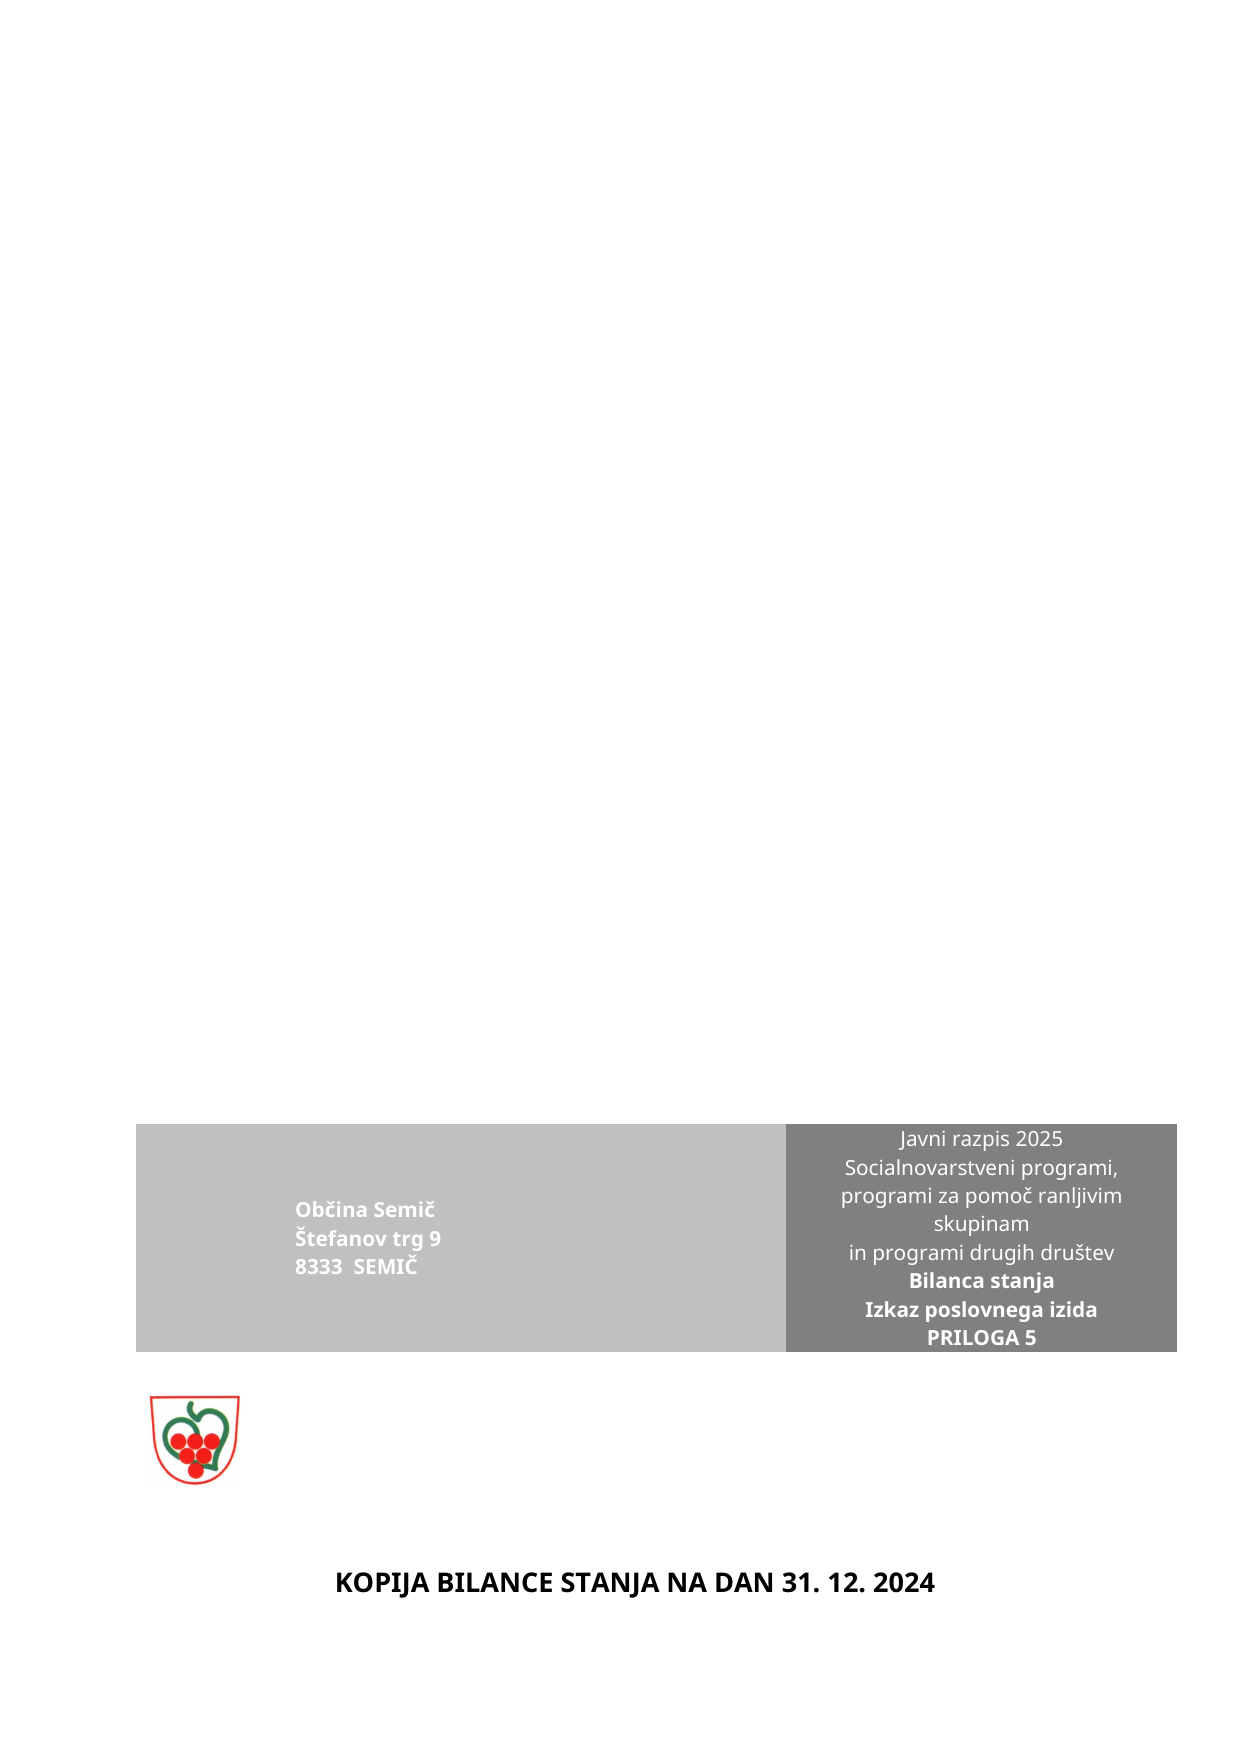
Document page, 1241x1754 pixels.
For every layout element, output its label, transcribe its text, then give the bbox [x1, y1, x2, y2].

table_header Javni razpis 2025 Socialnovarstveni programi, programi za pomoč ranljivim skupinam in programi drugih društev Bilanca stanja Izkaz poslovnega izida PRILOGA 5 [786, 1124, 1177, 1352]
table_header Občina Semič Štefanov trg 9 8333 SEMIČ [284, 1124, 786, 1352]
text KOPIJA BILANCE STANJA NA DAN 31. 12. 2024 [148, 1563, 1122, 1600]
picture [147, 1394, 241, 1487]
table_header [136, 1124, 284, 1352]
